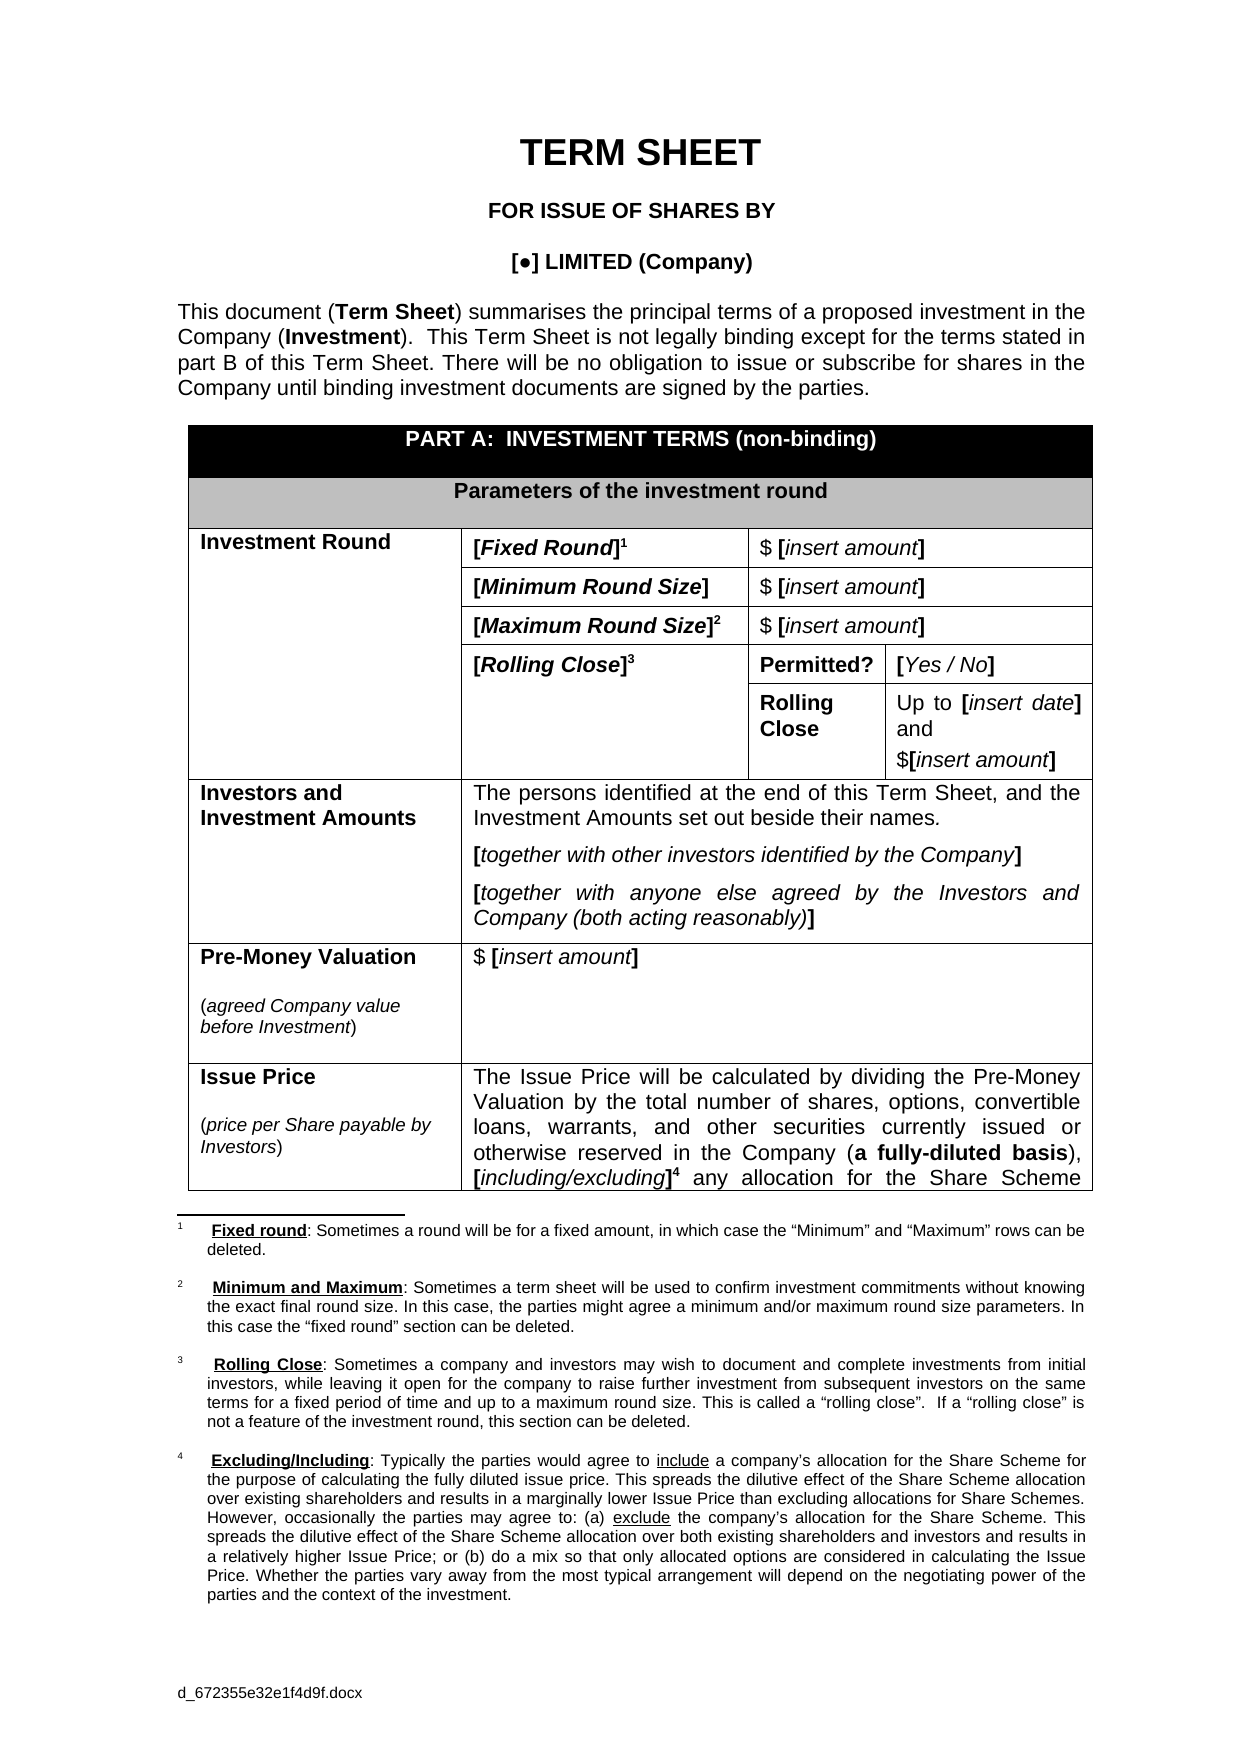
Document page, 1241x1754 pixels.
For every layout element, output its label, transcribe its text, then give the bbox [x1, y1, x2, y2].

table_cell Pre-Money Valuation (agreed Company value before Investment) [189, 944, 461, 1063]
table_cell $ [insert amount] [749, 529, 1092, 567]
table_cell [Maximum Round Size] [462, 607, 748, 644]
table_cell The Issue Price will be calculated by dividing the Pre-Money Valuation by the total number of shares, options, convertible loans, warrants, and other securities currently issued or otherwise reserved in the Company (a fully-diluted basis), [including/excluding] any allocation for the Share Scheme (aka ESOP Pool). [462, 1064, 1092, 1190]
table_cell $ [insert amount] [462, 944, 1092, 1063]
table_cell The persons identified at the end of this Term Sheet, and the Investment Amounts set out beside their names. [together with other investors identified by the Company] [together with anyone else agreed by the Investors and Company (both acting reasonably)] [462, 780, 1092, 943]
table_cell Rolling Close [749, 684, 885, 778]
table_cell [Yes / No] [886, 645, 1092, 683]
table_cell [Rolling Close] [462, 645, 748, 778]
table_cell Up to [insert date] and $[insert amount] [886, 684, 1092, 778]
table_header PART A: INVESTMENT TERMS (non-binding) [189, 426, 1092, 477]
table_cell Permitted? [749, 645, 885, 683]
table_cell Investors and Investment Amounts [189, 780, 461, 943]
text FOR ISSUE OF SHARES BY [177, 198, 1087, 223]
table_cell Parameters of the investment round [189, 478, 1092, 528]
table_cell Issue Price (price per Share payable by Investors) [189, 1064, 461, 1190]
table_cell $ [insert amount] [749, 607, 1092, 644]
table_cell [Minimum Round Size] [462, 568, 748, 606]
table_cell $ [insert amount] [749, 568, 1092, 606]
table_cell [Fixed Round] [462, 529, 748, 567]
table_cell Investment Round [189, 529, 461, 778]
text TERM SHEET [177, 130, 1104, 173]
text This document (Term Sheet) summarises the principal terms of a proposed investment in the Company (Investment). This Term Sheet is not legally binding except for the terms stated in part B of this Term Sheet. There will be no obligation to issue or subscribe for shares in the Company until binding investment documents are signed by the parties. [177, 299, 1087, 400]
text [●] LIMITED (Company) [177, 249, 1087, 274]
